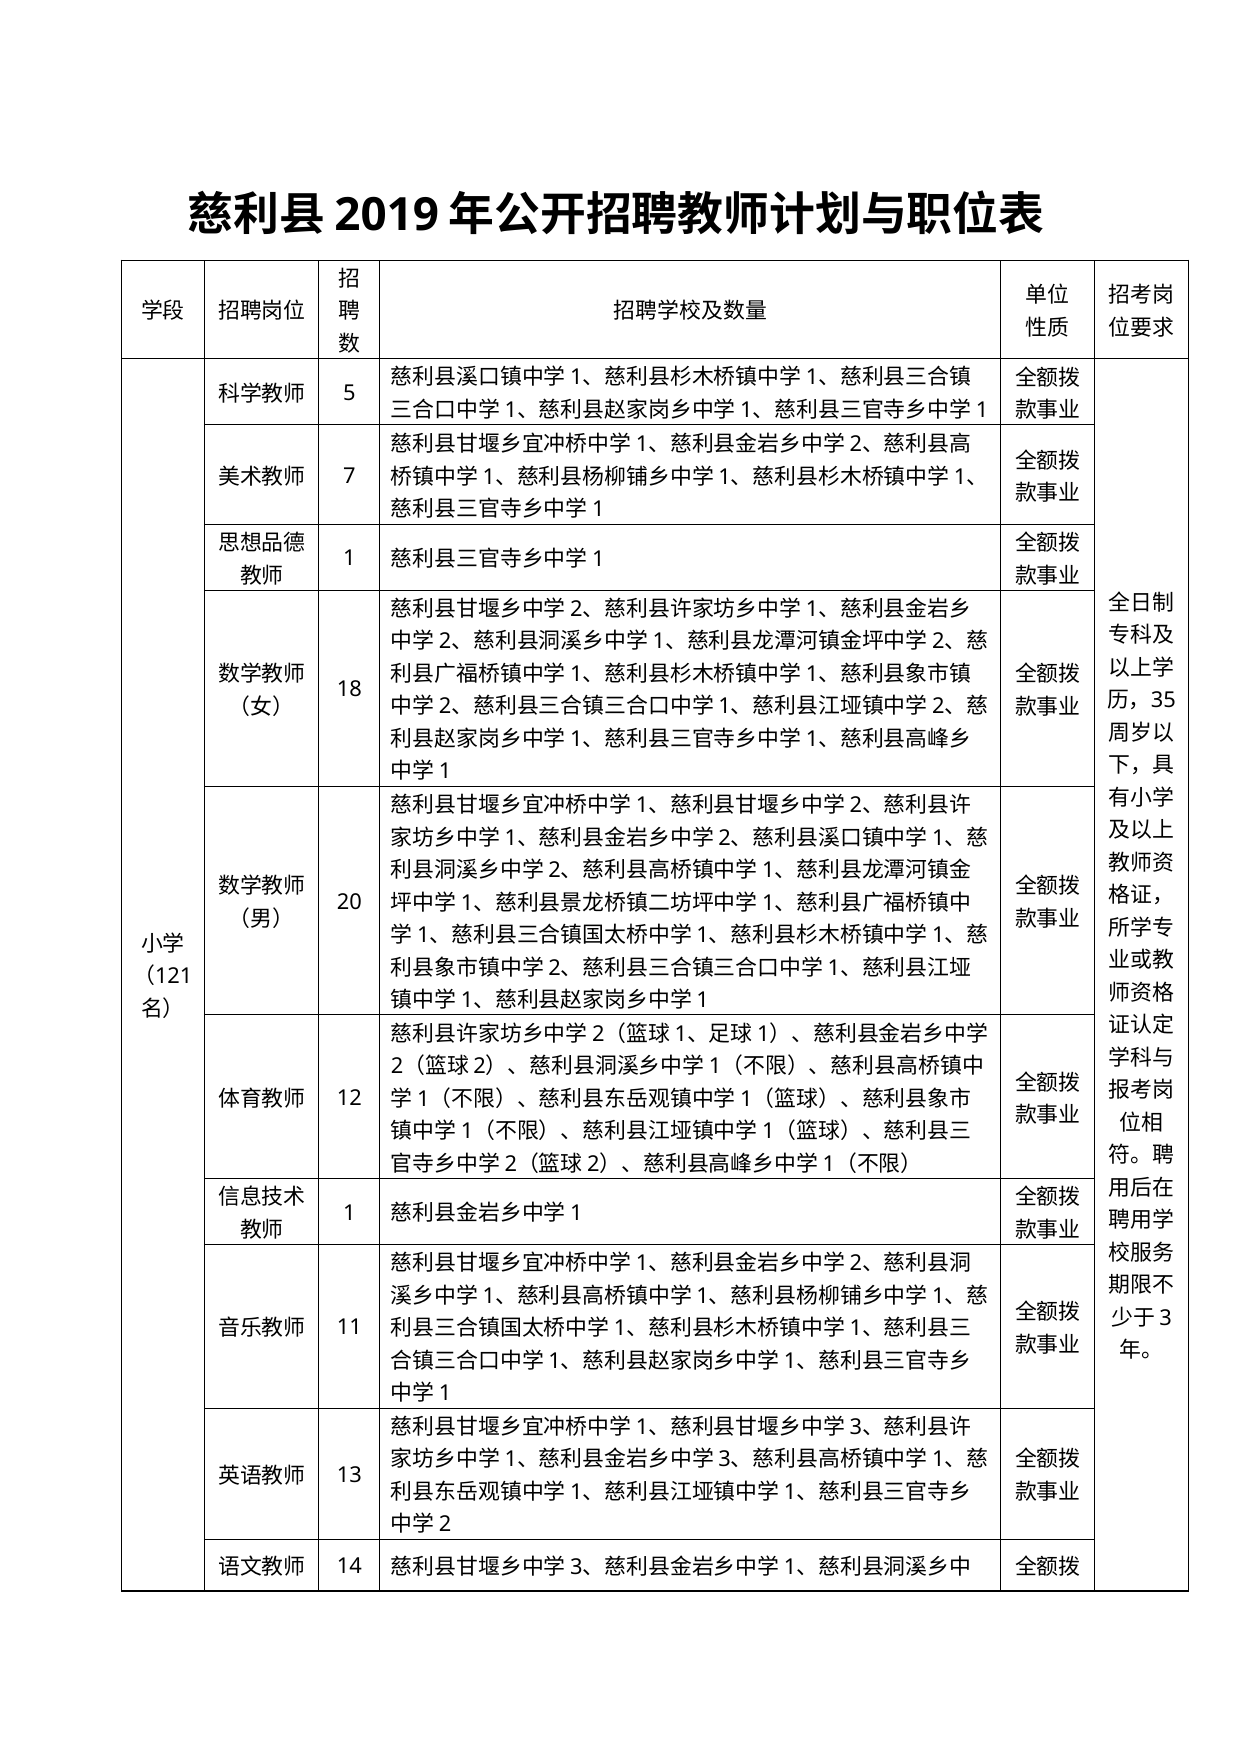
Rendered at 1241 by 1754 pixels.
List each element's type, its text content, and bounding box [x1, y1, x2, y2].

table_cell 数学教师（男） [205, 787, 318, 1014]
table_cell 7 [319, 425, 379, 524]
table_header 招聘数 [319, 261, 379, 358]
table_cell 全额拨款事业 [1001, 1409, 1094, 1538]
table_cell 小学（121名） [122, 359, 204, 1590]
table_header 学段 [122, 261, 204, 358]
table_header 招聘学校及数量 [380, 261, 1000, 358]
table_cell 美术教师 [205, 425, 318, 524]
table_cell 全额拨款事业 [1001, 1245, 1094, 1407]
table_header 单位 性质 [1001, 261, 1094, 358]
table_cell 全额拨款事业 [1001, 425, 1094, 524]
table_cell 全额拨款事业 [1001, 787, 1094, 1014]
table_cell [380, 1540, 1000, 1590]
table_cell 全额拨款事业 [1001, 525, 1094, 590]
table_cell 全额拨款事业 [1001, 1015, 1094, 1178]
table_cell 18 [319, 591, 379, 786]
table_cell 全额拨款事业 [1001, 1540, 1094, 1590]
table_cell 全额拨款事业 [1001, 359, 1094, 424]
table_cell 全额拨款事业 [1001, 1179, 1094, 1244]
table_cell 全额拨款事业 [1001, 591, 1094, 786]
table_cell 慈利县许家坊乡中学2（篮球1、足球1）、慈利县金岩乡中学2（篮球2）、慈利县洞溪乡中学1（不限）、慈利县高桥镇中学1（不限）、慈利县东岳观镇中学1（篮球）、慈利县象市镇中学1（不限）、慈利县江垭镇中学1（篮球）、慈利县三官寺乡中学2（篮球2）、慈利县高峰乡中学1（不限） [380, 1015, 1000, 1178]
table_cell 12 [319, 1015, 379, 1178]
table_cell 全日制专科及以上学历，35周岁以下，具有小学及以上教师资格证，所学专业或教师资格证认定学科与报考岗位相符。聘用后在聘用学校服务期限不少于3年。 [1095, 359, 1188, 1590]
table_cell 慈利县金岩乡中学1 [380, 1179, 1000, 1244]
table_cell 慈利县溪口镇中学1、慈利县杉木桥镇中学1、慈利县三合镇三合口中学1、慈利县赵家岗乡中学1、慈利县三官寺乡中学1 [380, 359, 1000, 424]
table_cell 13 [319, 1409, 379, 1538]
table_cell 体育教师 [205, 1015, 318, 1178]
table_cell 5 [319, 359, 379, 424]
table_cell 1 [319, 1179, 379, 1244]
table_cell 英语教师 [205, 1409, 318, 1538]
table_cell 科学教师 [205, 359, 318, 424]
table_header 招聘岗位 [205, 261, 318, 358]
table_cell 14 [319, 1540, 379, 1590]
table_cell 1 [319, 525, 379, 590]
table_cell 数学教师（女） [205, 591, 318, 786]
table_cell 思想品德教师 [205, 525, 318, 590]
text 慈利县2019年公开招聘教师计划与职位表 [187, 162, 1053, 259]
table_cell 慈利县甘堰乡宜冲桥中学1、慈利县金岩乡中学2、慈利县洞溪乡中学1、慈利县高桥镇中学1、慈利县杨柳铺乡中学1、慈利县三合镇国太桥中学1、慈利县杉木桥镇中学1、慈利县三合镇三合口中学1、慈利县赵家岗乡中学1、慈利县三官寺乡中学1 [380, 1245, 1000, 1407]
table_cell 慈利县三官寺乡中学1 [380, 525, 1000, 590]
table_cell 语文教师（女） [205, 1540, 318, 1590]
table_cell 信息技术教师 [205, 1179, 318, 1244]
table_cell 慈利县甘堰乡中学2、慈利县许家坊乡中学1、慈利县金岩乡中学2、慈利县洞溪乡中学1、慈利县龙潭河镇金坪中学2、慈利县广福桥镇中学1、慈利县杉木桥镇中学1、慈利县象市镇中学2、慈利县三合镇三合口中学1、慈利县江垭镇中学2、慈利县赵家岗乡中学1、慈利县三官寺乡中学1、慈利县高峰乡中学1 [380, 591, 1000, 786]
table_cell 慈利县甘堰乡宜冲桥中学1、慈利县甘堰乡中学3、慈利县许家坊乡中学1、慈利县金岩乡中学3、慈利县高桥镇中学1、慈利县东岳观镇中学1、慈利县江垭镇中学1、慈利县三官寺乡中学2 [380, 1409, 1000, 1538]
table_cell 慈利县甘堰乡宜冲桥中学1、慈利县金岩乡中学2、慈利县高桥镇中学1、慈利县杨柳铺乡中学1、慈利县杉木桥镇中学1、慈利县三官寺乡中学1 [380, 425, 1000, 524]
table_cell 11 [319, 1245, 379, 1407]
table_cell 音乐教师 [205, 1245, 318, 1407]
table_header 招考岗位要求 [1095, 261, 1188, 358]
table_cell 20 [319, 787, 379, 1014]
table_cell 慈利县甘堰乡宜冲桥中学1、慈利县甘堰乡中学2、慈利县许家坊乡中学1、慈利县金岩乡中学2、慈利县溪口镇中学1、慈利县洞溪乡中学2、慈利县高桥镇中学1、慈利县龙潭河镇金坪中学1、慈利县景龙桥镇二坊坪中学1、慈利县广福桥镇中学1、慈利县三合镇国太桥中学1、慈利县杉木桥镇中学1、慈利县象市镇中学2、慈利县三合镇三合口中学1、慈利县江垭镇中学1、慈利县赵家岗乡中学1 [380, 787, 1000, 1014]
